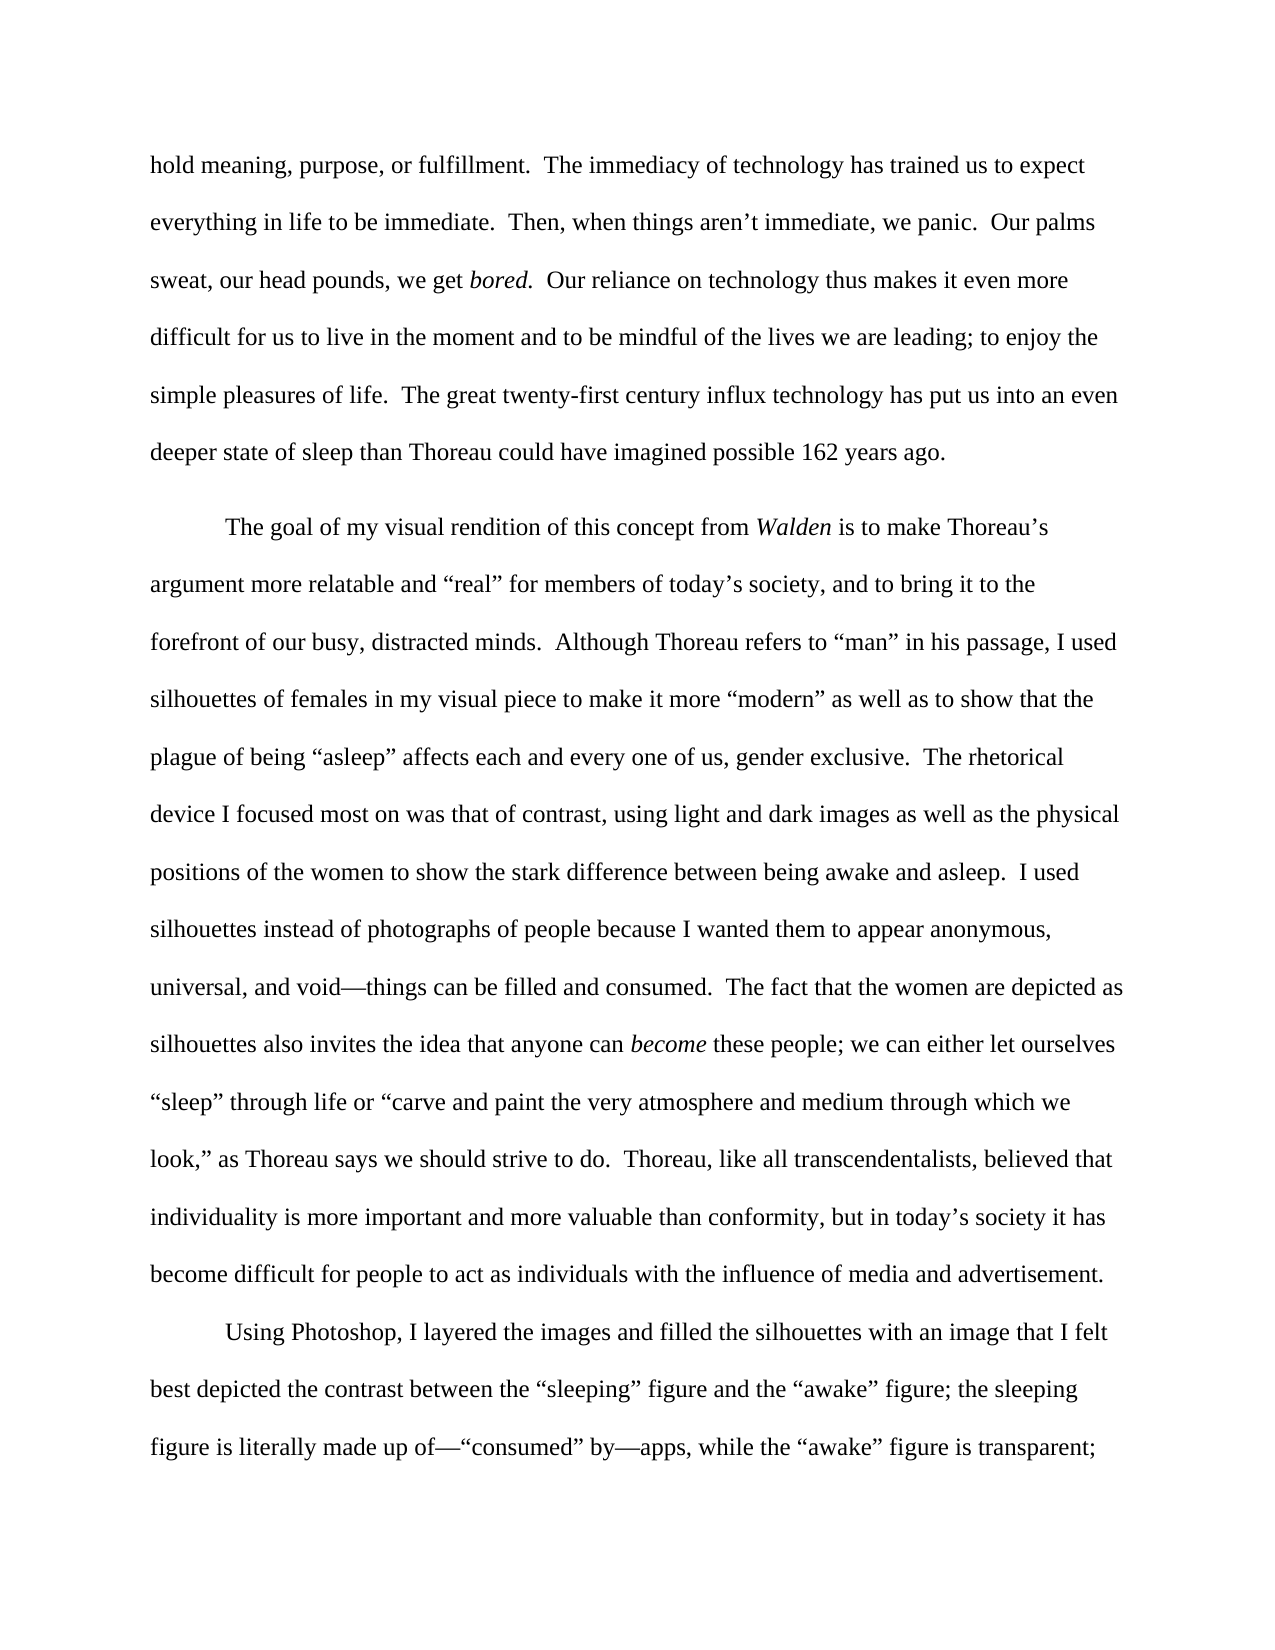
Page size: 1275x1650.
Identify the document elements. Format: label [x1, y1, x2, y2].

text [150, 512, 1125, 1460]
text [150, 150, 1125, 466]
